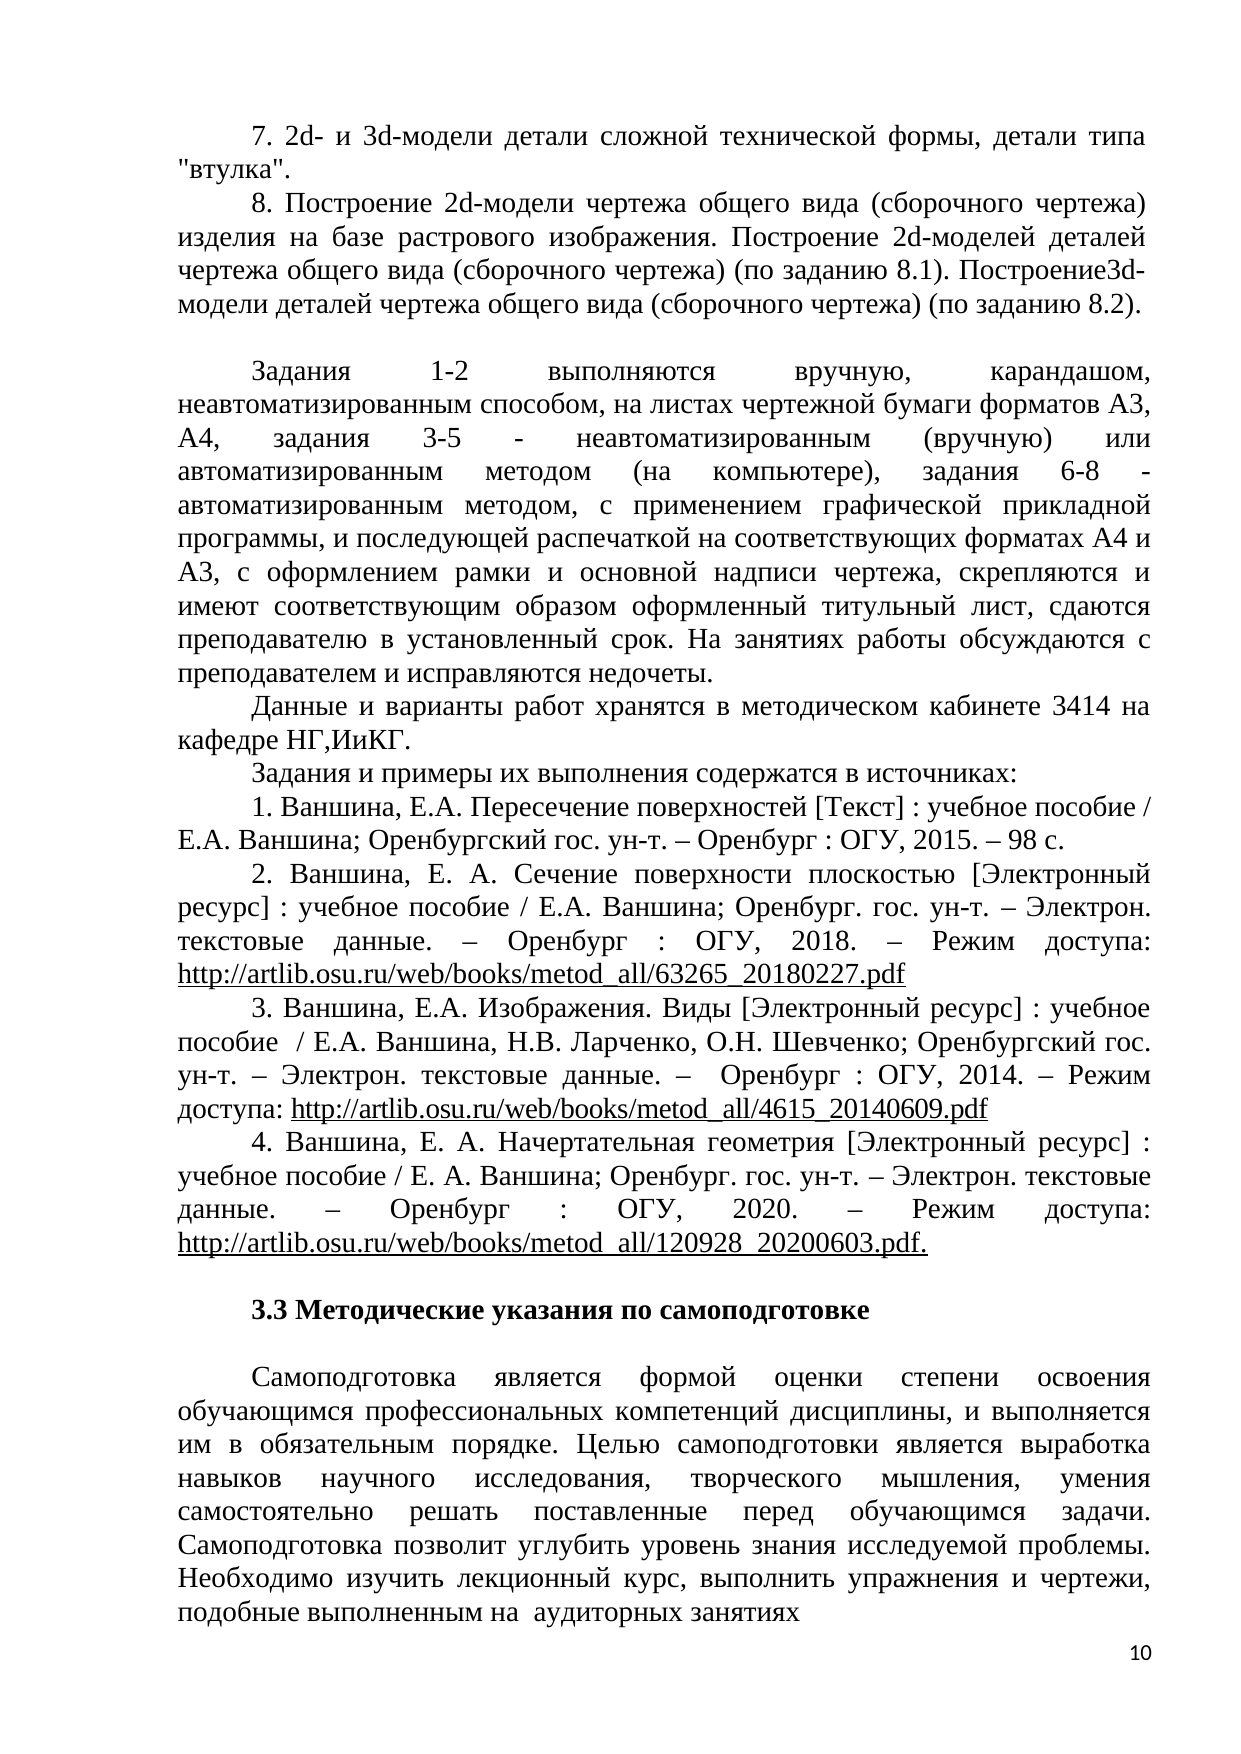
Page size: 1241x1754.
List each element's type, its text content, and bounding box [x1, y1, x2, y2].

subtitle 3.3 Методические указания по самоподготовке [177, 1292, 1152, 1326]
text Самоподготовка является формой оценки степени освоения обучающимся профессиональных компетенций дисциплины, и выполняется им в обязательным порядке. Целью самоподготовки является выработка навыков научного исследования, творческого мышления, умения самостоятельно решать поставленные перед обучающимся задачи. Самоподготовка позволит углубить уровень знания исследуемой проблемы. Необходимо изучить лекционный курс, выполнить упражнения и чертежи, подобные выполненным на аудиторных занятиях [177, 1359, 1152, 1627]
text 4. Ваншина, Е. А. Начертательная геометрия [Электронный ресурс] : учебное пособие / Е. А. Ваншина; Оренбург. гос. ун-т. – Электрон. текстовые данные. – Оренбург : ОГУ, 2020. – Режим доступа: http://artlib.osu.ru/web/books/metod_all/120928_20200603.pdf. [177, 1124, 1152, 1258]
table_cell 7. 2d- и 3d-модели детали сложной технической формы, детали типа "втулка". 8. Построение 2d-модели чертежа общего вида (сборочного чертежа) изделия на базе растрового изображения. Построение 2d-моделей деталей чертежа общего вида (сборочного чертежа) (по заданию 8.1). Построение3d-модели деталей чертежа общего вида (сборочного чертежа) (по заданию 8.2). [172, 118, 1152, 319]
text 1. Ваншина, Е.А. Пересечение поверхностей [Текст] : учебное пособие / Е.А. Ваншина; Оренбургский гос. ун-т. – Оренбург : ОГУ, 2015. – 98 с. [177, 789, 1152, 856]
text 3. Ваншина, Е.А. Изображения. Виды [Электронный ресурс] : учебное пособие / Е.А. Ваншина, Н.В. Ларченко, О.Н. Шевченко; Оренбургский гос. ун-т. – Электрон. текстовые данные. – Оренбург : ОГУ, 2014. – Режим доступа: http://artlib.osu.ru/web/books/metod_all/4615_20140609.pdf [177, 990, 1152, 1124]
text Задания 1-2 выполняются вручную, карандашом, неавтоматизированным способом, на листах чертежной бумаги форматов А3, А4, задания 3-5 - неавтоматизированным (вручную) или автоматизированным методом (на компьютере), задания 6-8 - автоматизированным методом, с применением графической прикладной программы, и последующей распечаткой на соответствующих форматах А4 и А3, с оформлением рамки и основной надписи чертежа, скрепляются и имеют соответствующим образом оформленный титульный лист, сдаются преподавателю в установленный срок. На занятиях работы обсуждаются с преподавателем и исправляются недочеты. [177, 353, 1152, 688]
text Задания и примеры их выполнения содержатся в источниках: [177, 755, 1152, 789]
text 2. Ваншина, Е. А. Сечение поверхности плоскостью [Электронный ресурс] : учебное пособие / Е.А. Ваншина; Оренбург. гос. ун-т. – Электрон. текстовые данные. – Оренбург : ОГУ, 2018. – Режим доступа: http://artlib.osu.ru/web/books/metod_all/63265_20180227.pdf [177, 856, 1152, 990]
text Данные и варианты работ хранятся в методическом кабинете 3414 на кафедре НГ,ИиКГ. [177, 688, 1152, 755]
